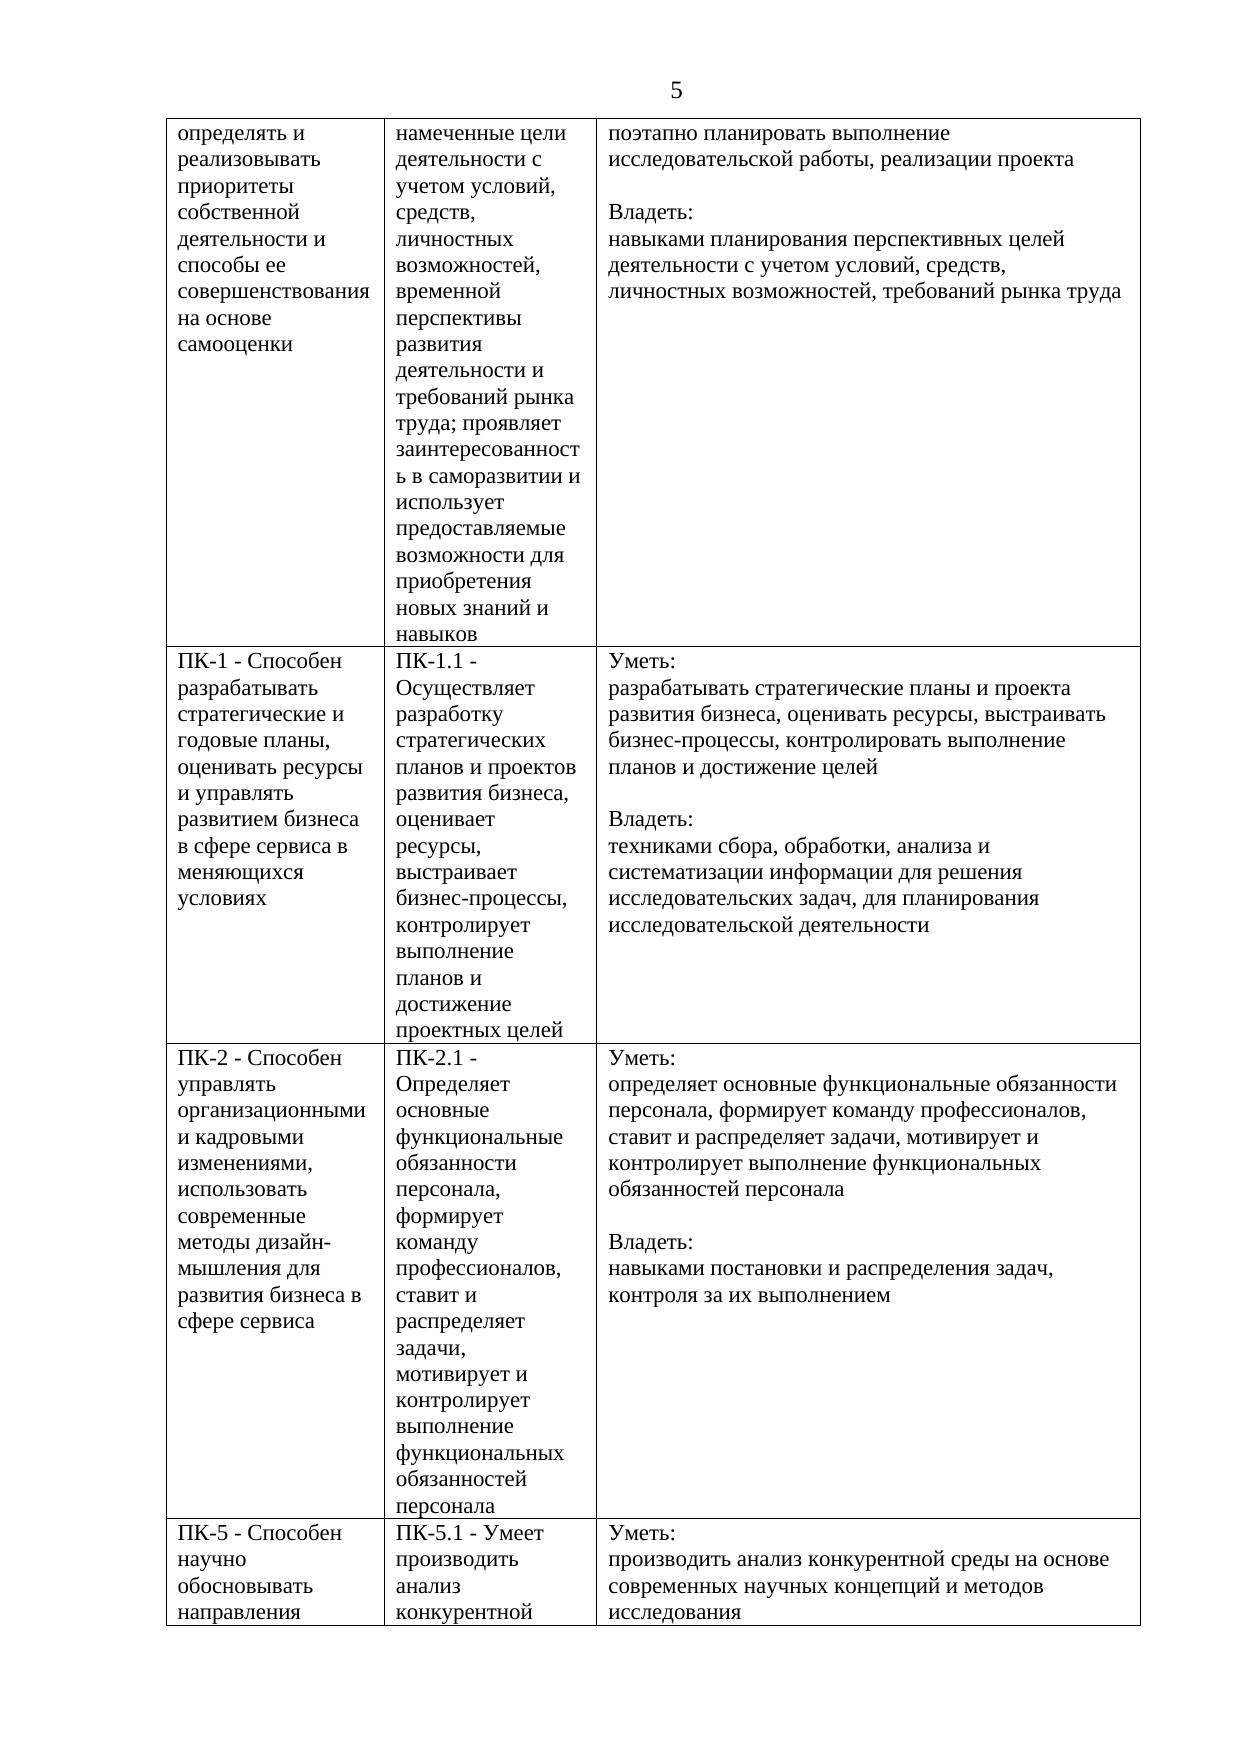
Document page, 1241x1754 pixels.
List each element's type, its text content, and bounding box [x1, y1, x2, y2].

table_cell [385, 1519, 596, 1624]
table_cell ПК-2.1 - Определяет основные функциональные обязанности персонала, формирует команду профессионалов, ставит и распределяет задачи, мотивирует и контролирует выполнение функциональных обязанностей персонала [385, 1044, 596, 1518]
table_cell ПК-1 - Способен разрабатывать стратегические и годовые планы, оценивать ресурсы и управлять развитием бизнеса в сфере сервиса в меняющихся условиях [167, 647, 384, 1043]
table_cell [597, 119, 1140, 646]
table_cell Уметь: разрабатывать стратегические планы и проекта развития бизнеса, оценивать ресурсы, выстраивать бизнес-процессы, контролировать выполнение планов и достижение целей Владеть: техниками сбора, обработки, анализа и систематизации информации для решения исследовательских задач, для планирования исследовательской деятельности [597, 647, 1140, 1043]
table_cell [167, 1519, 384, 1624]
table_cell ПК-2 - Способен управлять организационными и кадровыми изменениями, использовать современные методы дизайн-мышления для развития бизнеса в сфере сервиса [167, 1044, 384, 1518]
table_cell Уметь: определяет основные функциональные обязанности персонала, формирует команду профессионалов, ставит и распределяет задачи, мотивирует и контролирует выполнение функциональных обязанностей персонала Владеть: навыками постановки и распределения задач, контроля за их выполнением [597, 1044, 1140, 1518]
table_cell ПК-1.1 - Осуществляет разработку стратегических планов и проектов развития бизнеса, оценивает ресурсы, выстраивает бизнес-процессы, контролирует выполнение планов и достижение проектных целей [385, 647, 596, 1043]
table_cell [597, 1519, 1140, 1624]
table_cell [167, 119, 384, 646]
